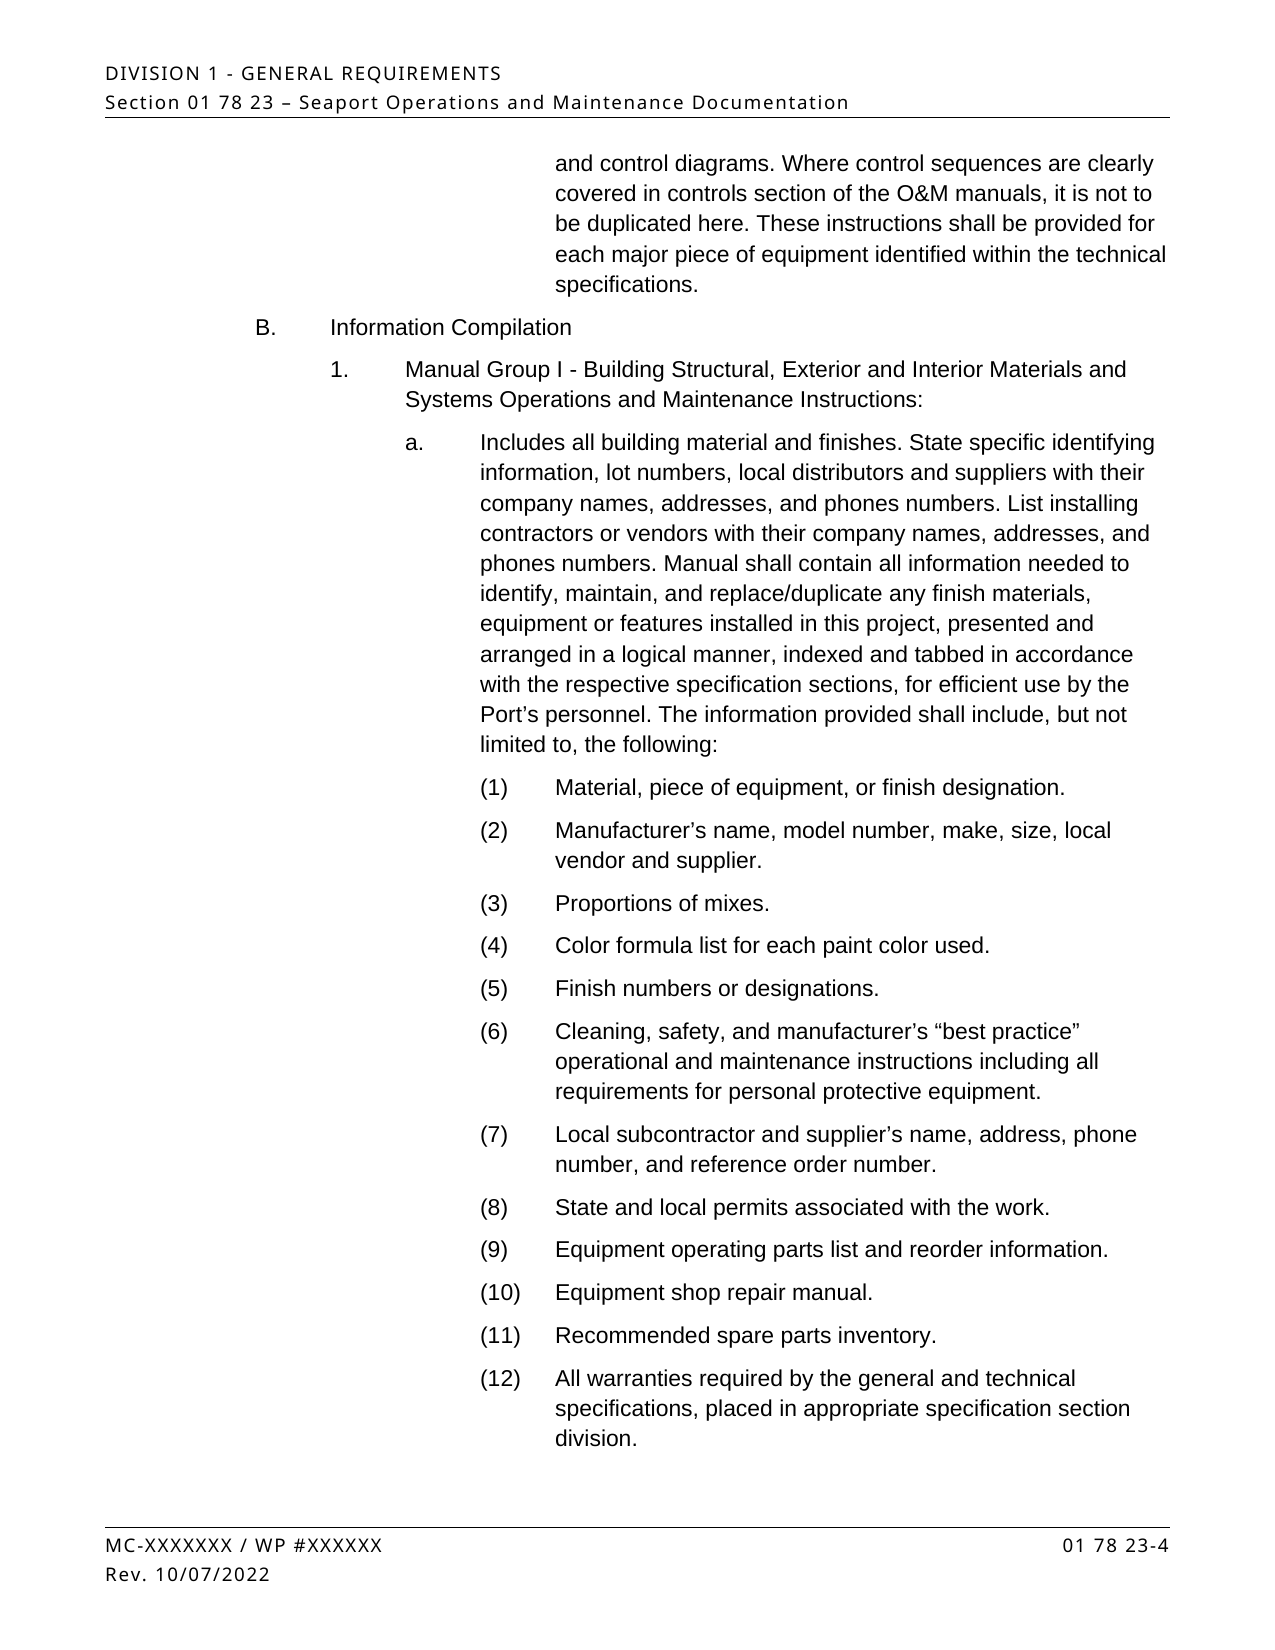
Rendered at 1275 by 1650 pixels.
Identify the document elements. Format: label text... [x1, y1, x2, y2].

list Material, piece of equipment, or finish designation. [480, 774, 1170, 800]
list Equipment operating parts list and reorder information. [480, 1236, 1170, 1263]
list Manual Group I - Building Structural, Exterior and Interior Materials and Systems Operations and Maintenance Instructions: [330, 356, 1170, 413]
list Local subcontractor and supplier’s name, address, phone number, and reference order number. [480, 1121, 1170, 1177]
list Proportions of mixes. [480, 889, 1170, 916]
list Recommended spare parts inventory. [480, 1322, 1170, 1348]
list Cleaning, safety, and manufacturer’s “best practice” operational and maintenance instructions including all requirements for personal protective equipment. [480, 1018, 1170, 1104]
list Equipment shop repair manual. [480, 1279, 1170, 1306]
list All warranties required by the general and technical specifications, placed in appropriate specification section division. [480, 1364, 1170, 1451]
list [480, 150, 1170, 297]
list State and local permits associated with the work. [480, 1194, 1170, 1220]
list Color formula list for each paint color used. [480, 932, 1170, 959]
list Manufacturer’s name, model number, make, size, local vendor and supplier. [480, 817, 1170, 873]
list Includes all building material and finishes. State specific identifying information, lot numbers, local distributors and suppliers with their company names, addresses, and phones numbers. List installing contractors or vendors with their company names, addresses, and phones numbers. Manual shall contain all information needed to identify, maintain, and replace/duplicate any finish materials, equipment or features installed in this project, presented and arranged in a logical manner, indexed and tabbed in accordance with the respective specification sections, for efficient use by the Port’s personnel. The information provided shall include, but not limited to, the following: [405, 429, 1170, 758]
list Finish numbers or designations. [480, 975, 1170, 1001]
list Information Compilation [255, 313, 1170, 340]
